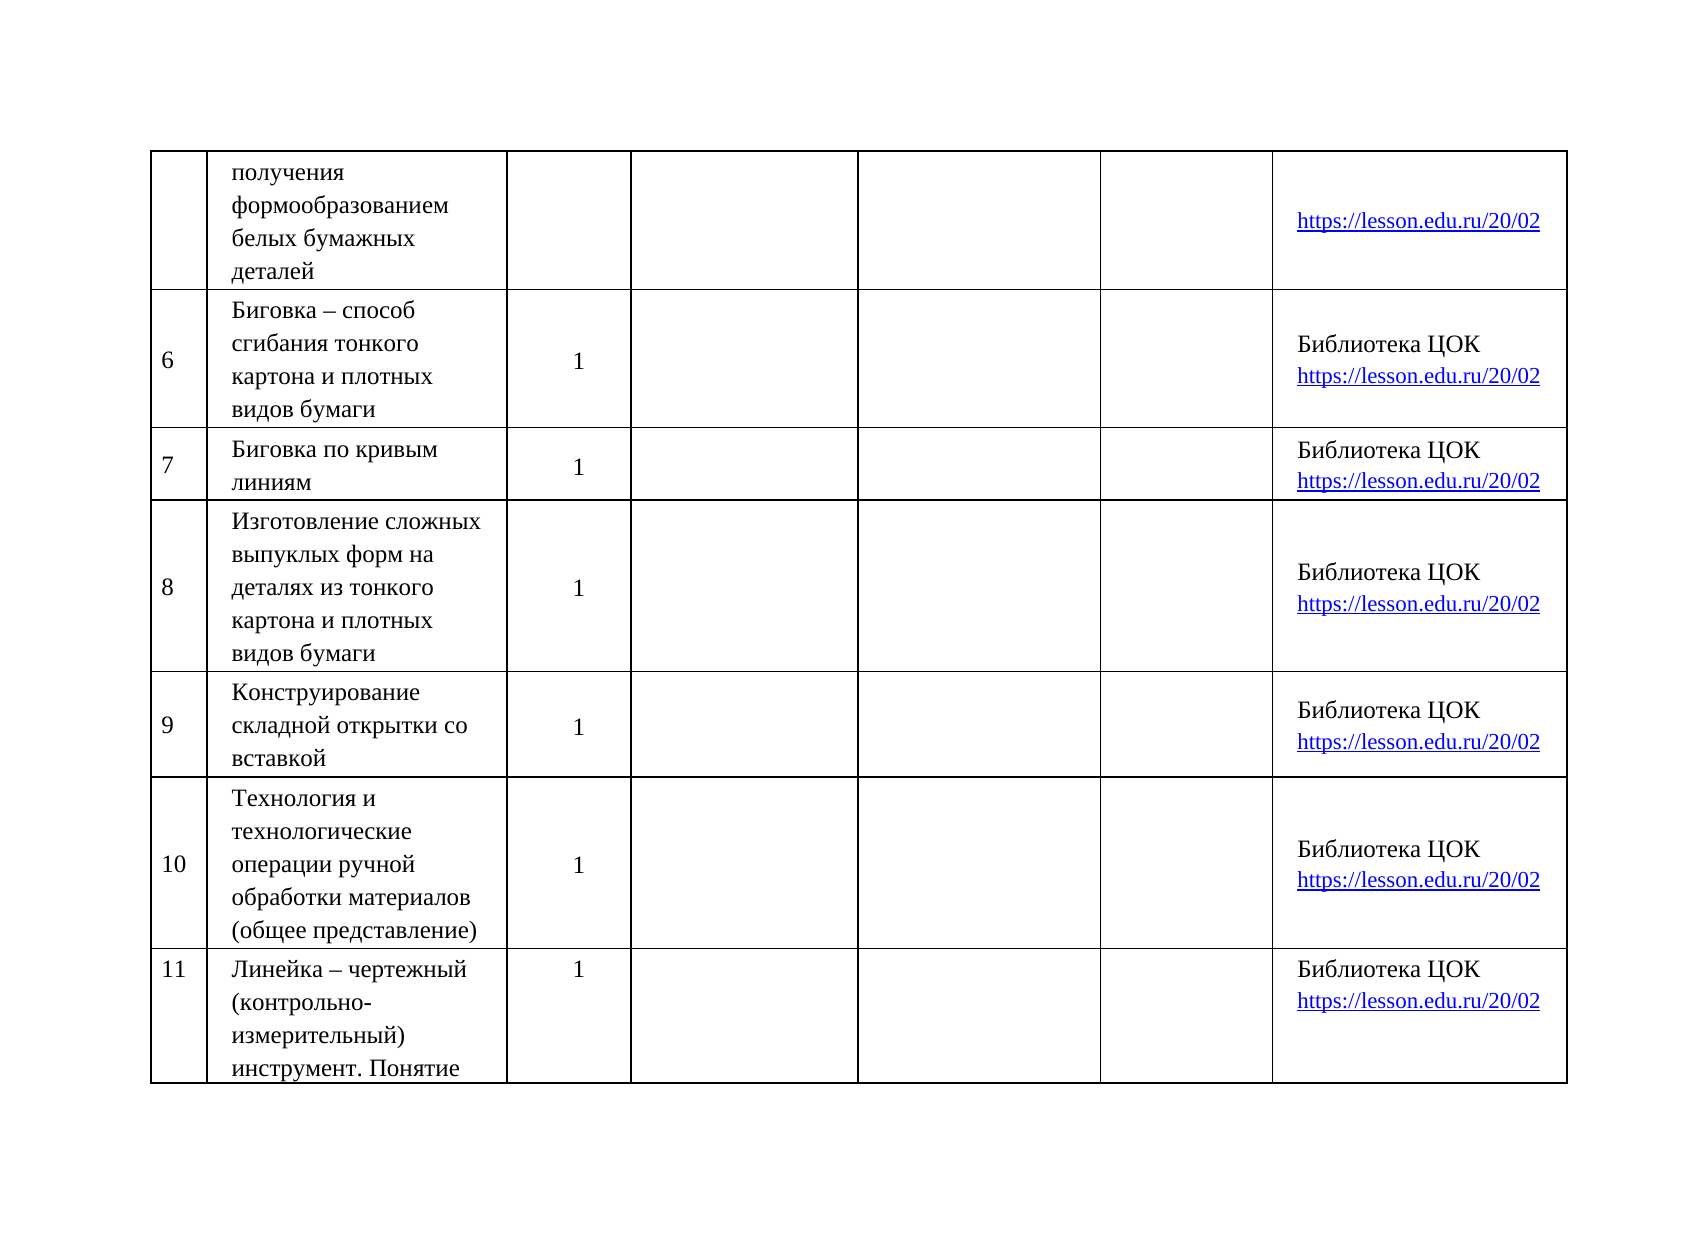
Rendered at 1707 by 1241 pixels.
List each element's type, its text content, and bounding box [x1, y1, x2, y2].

table_cell [1101, 949, 1272, 1082]
table_cell [1101, 672, 1272, 776]
table_cell Библиотека ЦОК https://lesson.edu.ru/20/02 [1273, 778, 1566, 948]
table_cell [1101, 428, 1272, 499]
table_cell 10 [152, 778, 206, 948]
table_cell [1101, 501, 1272, 671]
table_cell [859, 949, 1100, 1082]
table_cell 1 [508, 778, 630, 948]
table_cell [632, 290, 857, 427]
table_cell 1 [508, 152, 630, 288]
table_cell 9 [152, 672, 206, 776]
table_cell Технология и технологические операции ручной обработки материалов (общее представление) [208, 778, 506, 948]
table_cell [859, 290, 1100, 427]
table_cell 8 [152, 501, 206, 671]
table_cell 1 [508, 949, 630, 1082]
table_cell [632, 428, 857, 499]
table_cell Библиотека ЦОК https://lesson.edu.ru/20/02 [1273, 672, 1566, 776]
table_cell 1 [508, 501, 630, 671]
table_cell [859, 501, 1100, 671]
table_cell [632, 501, 857, 671]
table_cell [1273, 152, 1566, 288]
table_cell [208, 949, 506, 1082]
table_cell Биговка по кривым линиям [208, 428, 506, 499]
table_cell [859, 778, 1100, 948]
table_cell Изготовление сложных выпуклых форм на деталях из тонкого картона и плотных видов бумаги [208, 501, 506, 671]
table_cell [1273, 949, 1566, 1082]
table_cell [1273, 290, 1566, 427]
table_cell [632, 949, 857, 1082]
table_cell Библиотека ЦОК https://lesson.edu.ru/20/02 [1273, 428, 1566, 499]
table_cell 1 [508, 428, 630, 499]
table_cell Конструирование складной открытки со вставкой [208, 672, 506, 776]
table_cell [632, 778, 857, 948]
table_cell 11 [152, 949, 206, 1082]
table_cell [859, 152, 1100, 288]
table_cell [632, 672, 857, 776]
table_cell [1101, 290, 1272, 427]
table_cell [859, 672, 1100, 776]
table_cell [859, 428, 1100, 499]
table_cell [1101, 152, 1272, 288]
table_cell 5 [152, 152, 206, 288]
table_cell 7 [152, 428, 206, 499]
table_cell Биговка – способ сгибания тонкого картона и плотных видов бумаги [208, 290, 506, 427]
table_cell 1 [508, 290, 630, 427]
table_cell [1101, 778, 1272, 948]
table_cell 6 [152, 290, 206, 427]
table_cell [632, 152, 857, 288]
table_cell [208, 152, 506, 288]
table_cell 1 [508, 672, 630, 776]
table_cell Библиотека ЦОК https://lesson.edu.ru/20/02 [1273, 501, 1566, 671]
